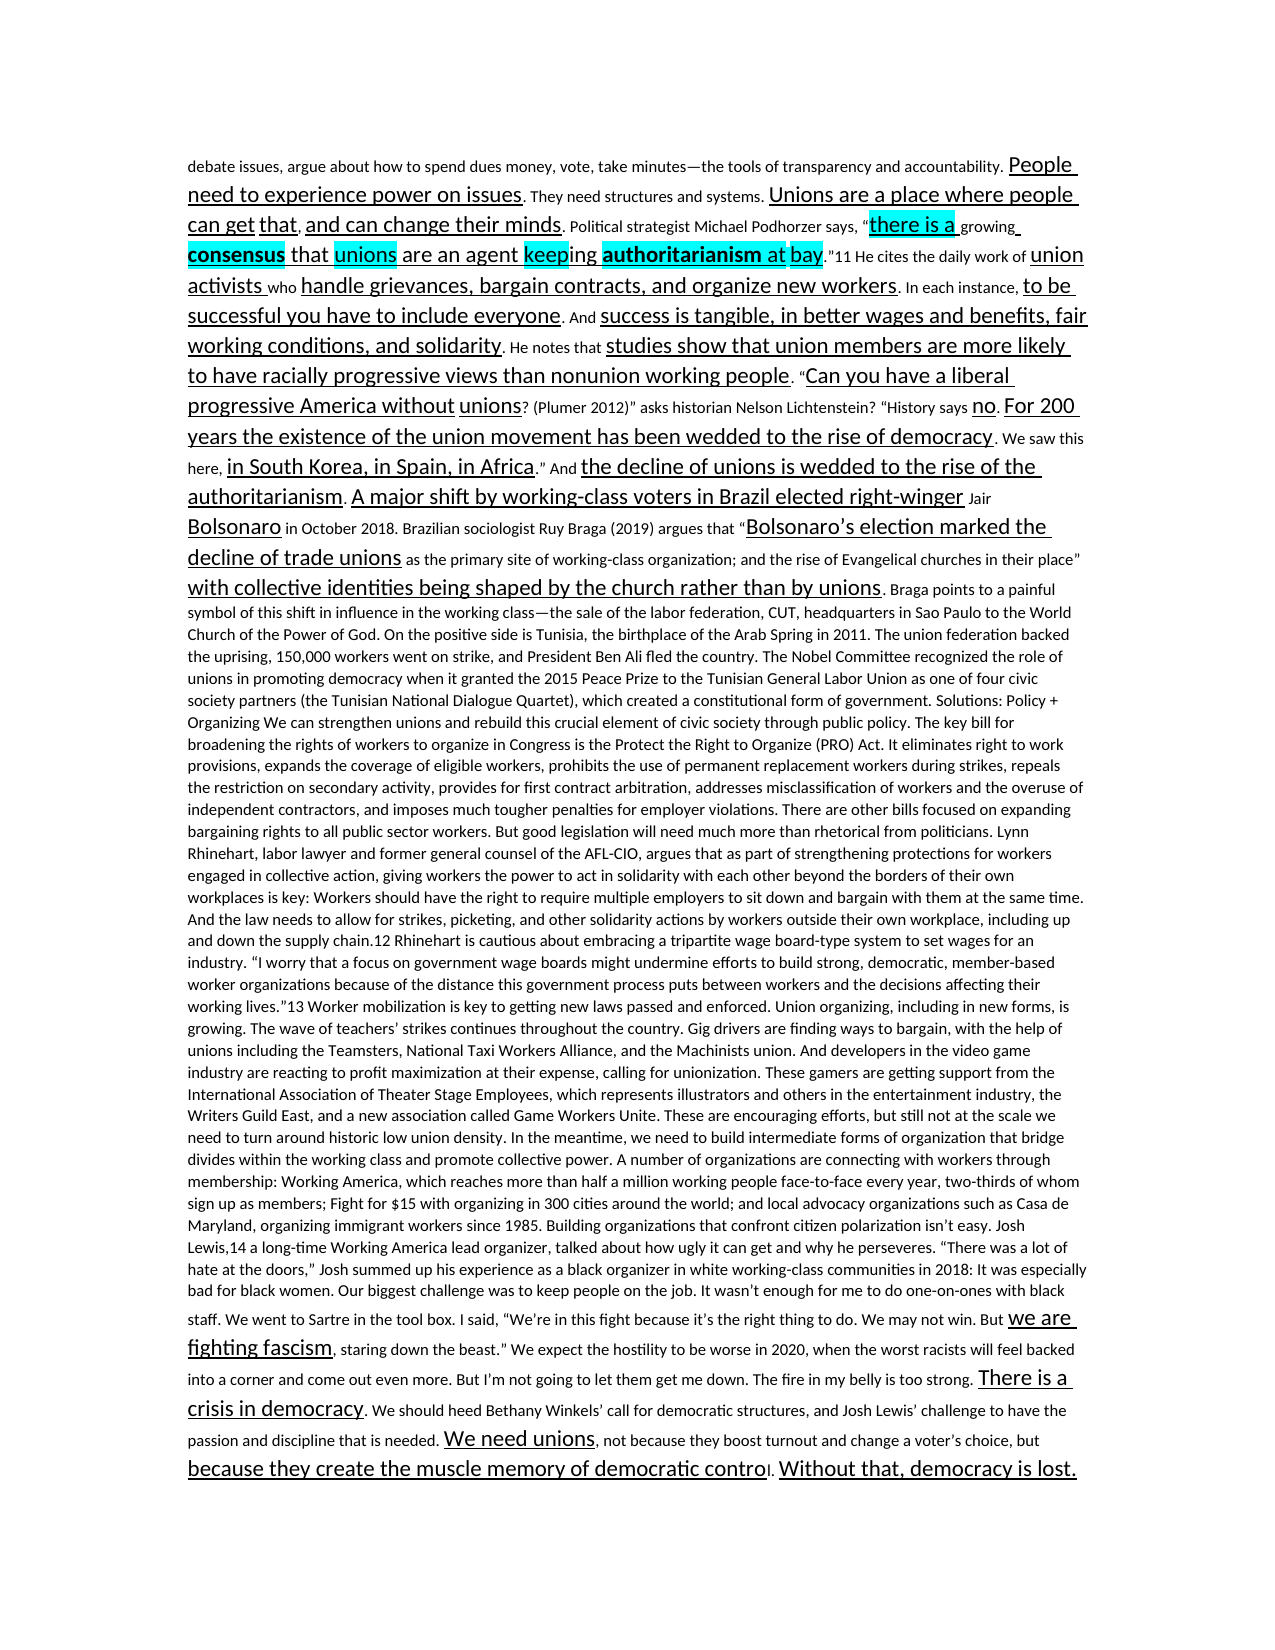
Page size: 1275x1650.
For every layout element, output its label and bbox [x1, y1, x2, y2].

text [187, 150, 1087, 1482]
